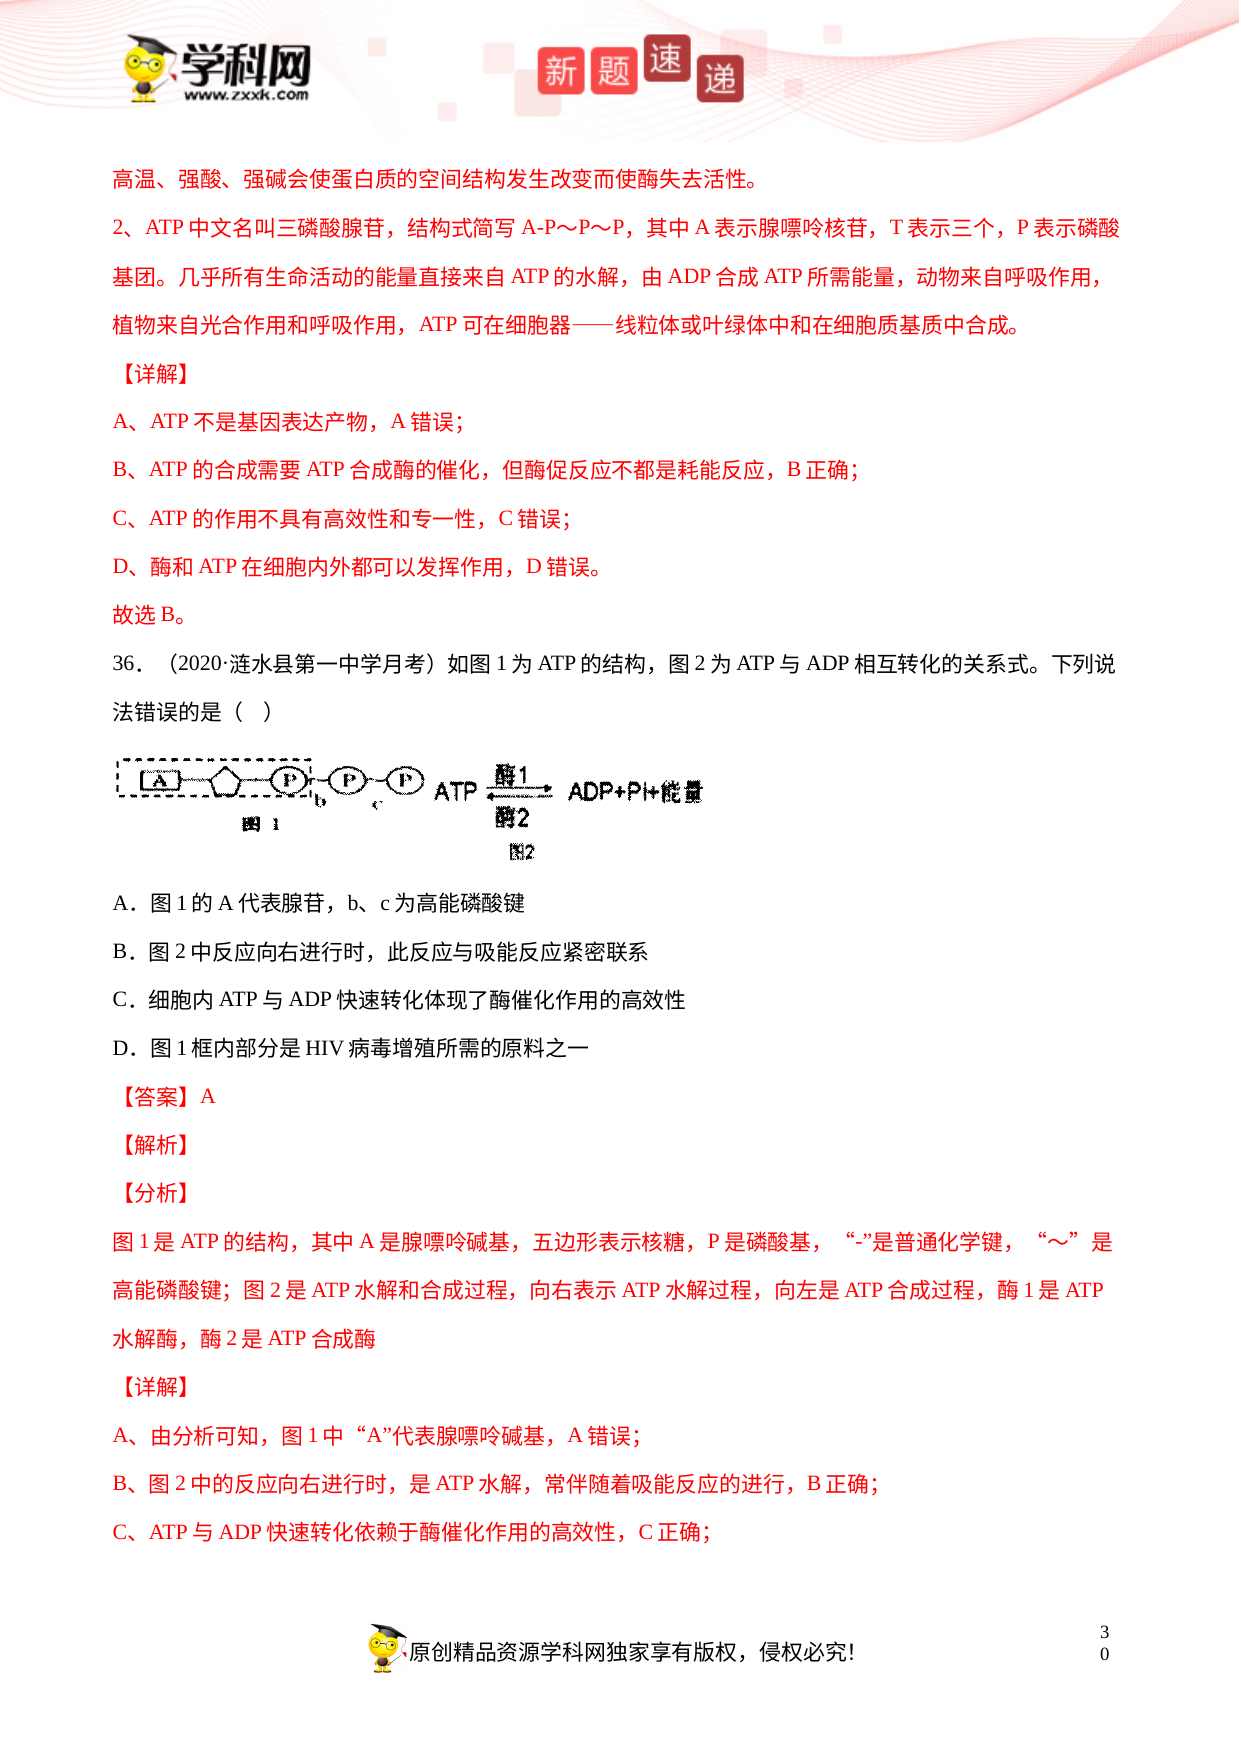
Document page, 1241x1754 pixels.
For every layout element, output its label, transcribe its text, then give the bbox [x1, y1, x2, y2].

text 【答案】A [112, 1079, 1128, 1112]
text D、酶和ATP在细胞内外都可以发挥作用，D错误。 [112, 549, 1128, 582]
text B．图2中反应向右进行时，此反应与吸能反应紧密联系 [112, 934, 1128, 967]
text 【详解】 [112, 1370, 1128, 1402]
text B、ATP的合成需要ATP合成酶的催化，但酶促反应不都是耗能反应，B正确； [112, 453, 1128, 485]
text A．图1的A代表腺苷，b、c为高能磷酸键 [112, 886, 1128, 918]
text C、ATP的作用不具有高效性和专一性，C错误； [112, 501, 1128, 534]
text A、由分析可知，图1中“A”代表腺嘌呤碱基，A错误； [112, 1418, 1128, 1451]
text 【分析】 [112, 1176, 1128, 1208]
text C．细胞内ATP与ADP快速转化体现了酶催化作用的高效性 [112, 982, 1128, 1015]
text 1、酶的本质是有机物，大多数酶是蛋白质，还有少量的RNA；特性：高效性、专一性、需要温和的条件。高温、强酸、强碱会使蛋白质的空间结构发生改变而使酶失去活性。 [112, 162, 1128, 194]
text 图1是ATP的结构，其中A是腺嘌呤碱基，五边形表示核糖，P是磷酸基，“-”是普通化学键，“～”是高能磷酸键；图2是ATP水解和合成过程，向右表示ATP水解过程，向左是ATP合成过程，酶1是ATP水解酶，酶2是ATP合成酶 [112, 1224, 1128, 1354]
text D．图1框内部分是HIV病毒增殖所需的原料之一 [112, 1031, 1128, 1063]
text 【解析】 [112, 1127, 1128, 1160]
text 36．（2020·涟水县第一中学月考）如图1为ATP的结构，图2为ATP 与ADP相互转化的关系式。下列说法错误的是（ ） [112, 646, 1128, 727]
text 故选B。 [112, 598, 1128, 630]
text B、图2中的反应向右进行时，是ATP水解，常伴随着吸能反应的进行，B正确； [112, 1467, 1128, 1499]
text 2、ATP中文名叫三磷酸腺苷，结构式简写A-P～P～P，其中A表示腺嘌呤核苷，T表示三个，P表示磷酸基团。几乎所有生命活动的能量直接来自ATP的水解，由ADP合成ATP 所需能量，动物来自呼吸作用，植物来自光合作用和呼吸作用，ATP可在细胞器——线粒体或叶绿体中和在细胞质基质中合成。 [112, 210, 1128, 340]
picture [363, 1621, 409, 1675]
picture [112, 748, 727, 869]
text 【详解】 [112, 356, 1128, 389]
text A、ATP不是基因表达产物，A错误； [112, 404, 1128, 437]
text C、ATP与ADP快速转化依赖于酶催化作用的高效性，C正确； [112, 1515, 1128, 1547]
picture [0, 0, 1239, 142]
